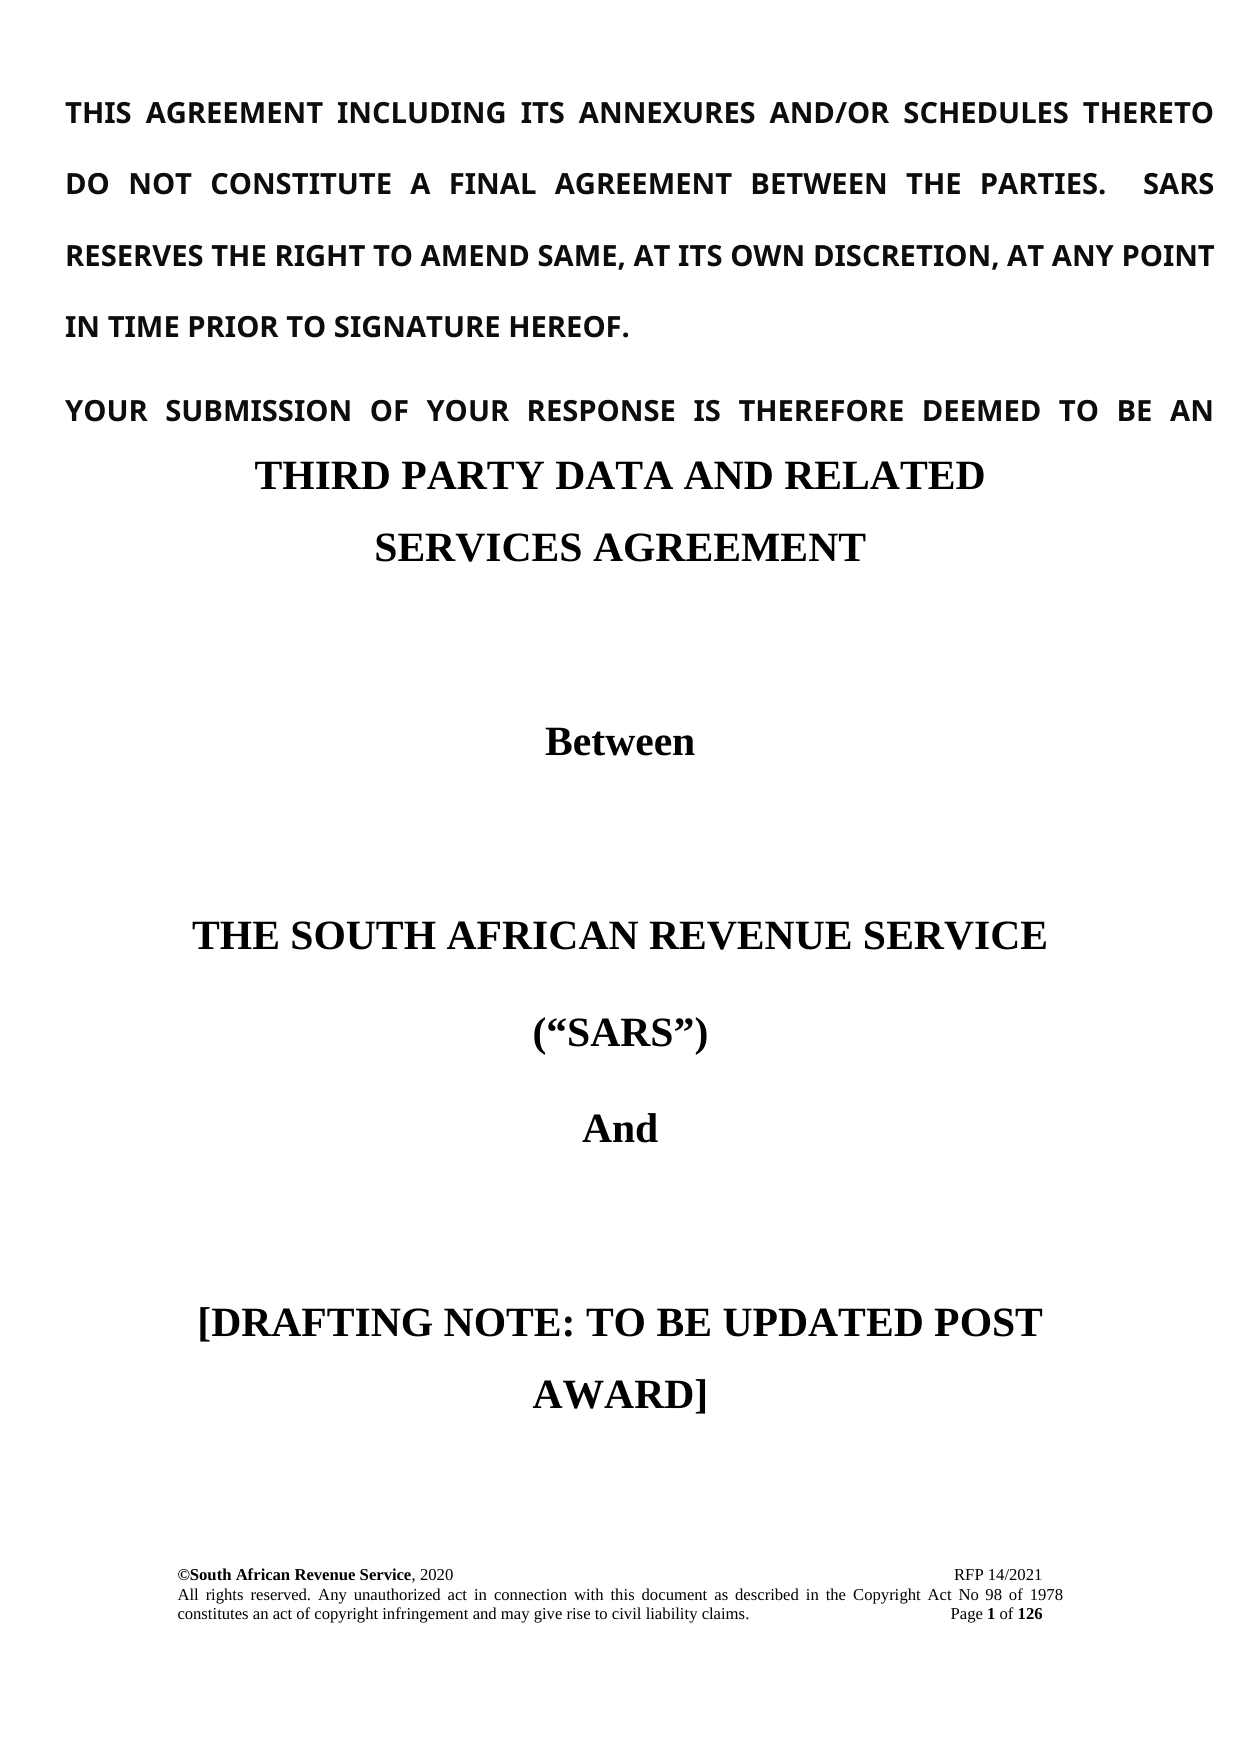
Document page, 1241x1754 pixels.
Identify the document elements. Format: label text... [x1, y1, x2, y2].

text THE SOUTH AFRICAN REVENUE SERVICE [177, 910, 1063, 958]
text [drafting note: to be updated post award] [177, 1298, 1063, 1417]
text THIRD PARTY DATA AND RELATED SERVICES AGREEMENT [177, 455, 1063, 571]
text Between [177, 716, 1063, 764]
text (“SARS”) [177, 1007, 1063, 1055]
text And [177, 1104, 1063, 1152]
